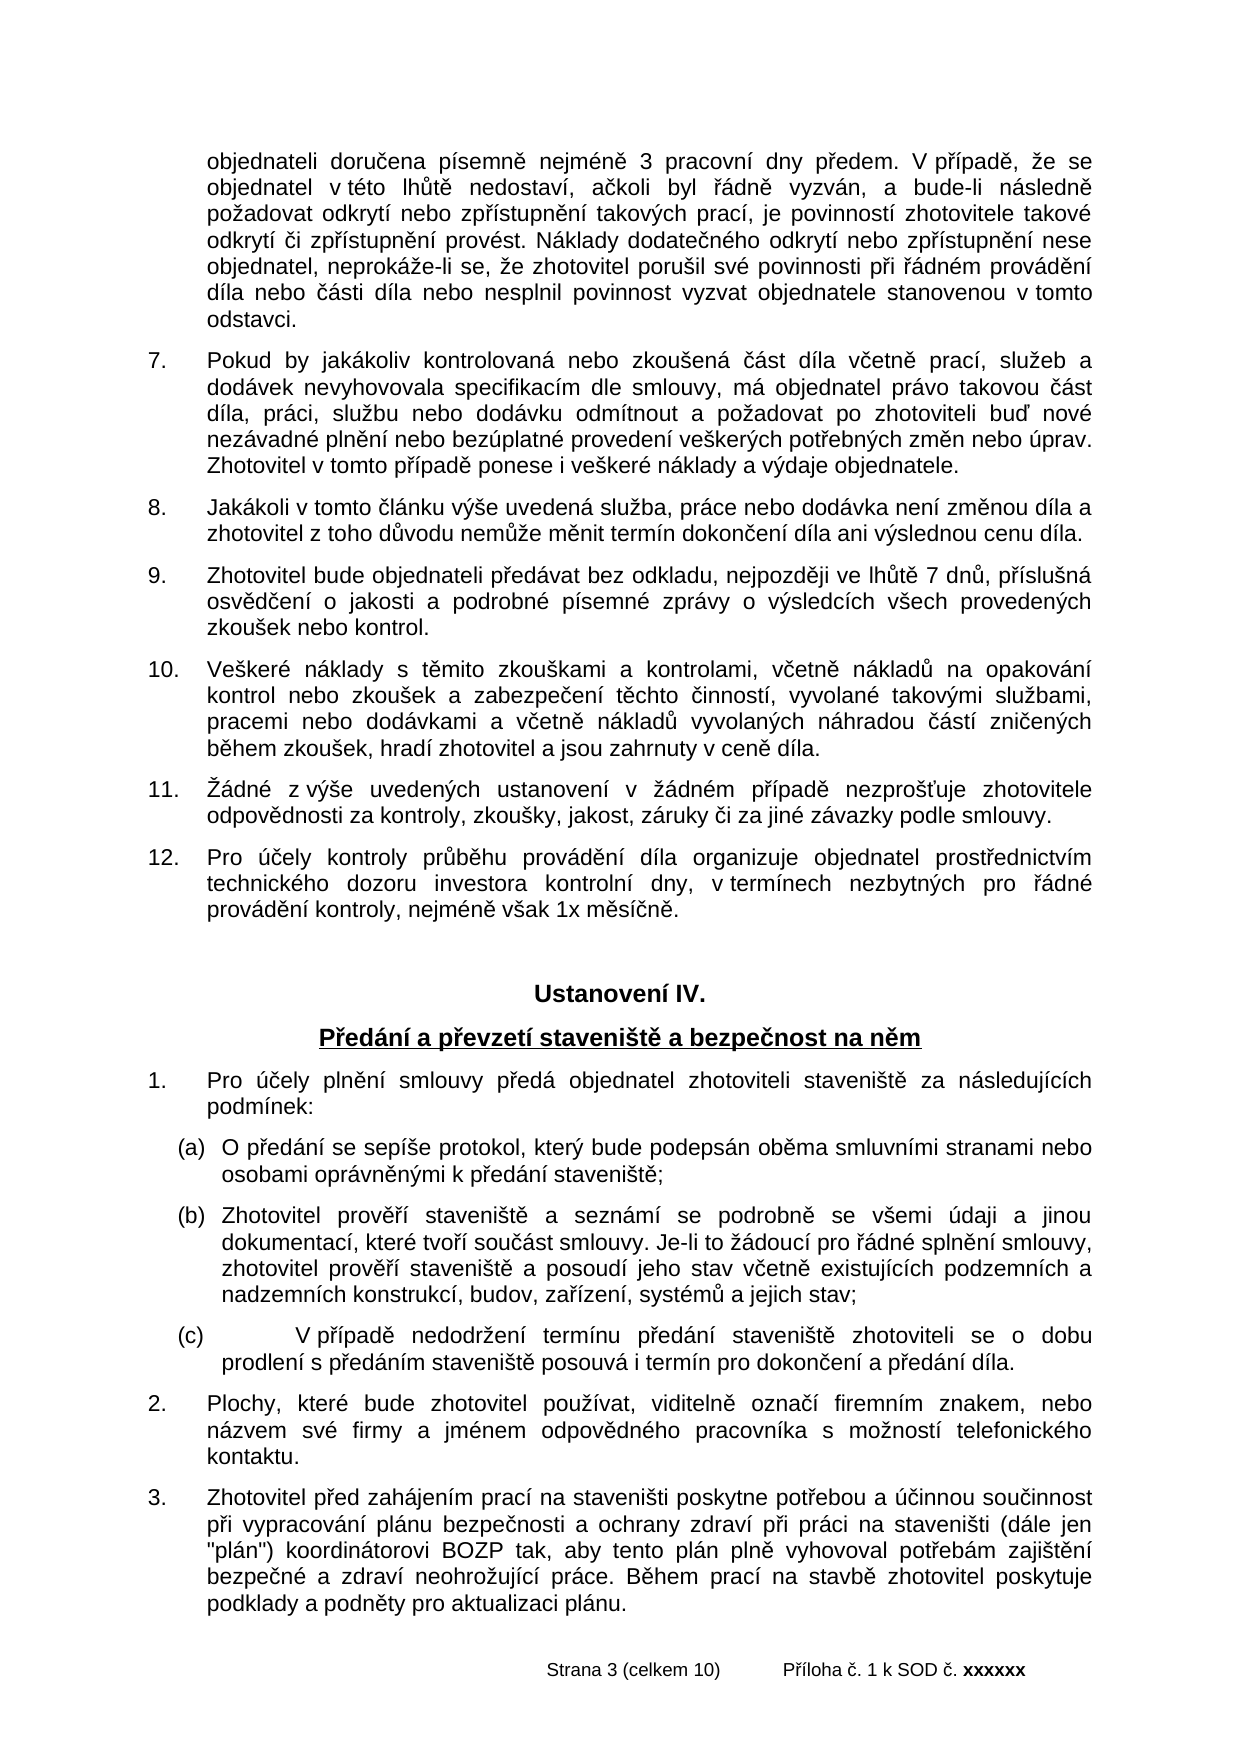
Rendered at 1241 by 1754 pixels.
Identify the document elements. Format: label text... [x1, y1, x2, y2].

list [148, 148, 1093, 332]
list Pokud by jakákoliv kontrolovaná nebo zkoušená část díla včetně prací, služeb a dodávek nevyhovovala specifikacím dle smlouvy, má objednatel právo takovou část díla, práci, službu nebo dodávku odmítnout a požadovat po zhotoviteli buď nové nezávadné plnění nebo bezúplatné provedení veškerých potřebných změn nebo úprav. Zhotovitel v tomto případě ponese i veškeré náklady a výdaje objednatele. [148, 347, 1093, 479]
list O předání se sepíše protokol, který bude podepsán oběma smluvními stranami nebo osobami oprávněnými k předání staveniště; [177, 1134, 1093, 1187]
list Jakákoli v tomto článku výše uvedená služba, práce nebo dodávka není změnou díla a zhotovitel z toho důvodu nemůže měnit termín dokončení díla ani výslednou cenu díla. [148, 494, 1093, 547]
list V případě nedodržení termínu předání staveniště zhotoviteli se o dobu prodlení s předáním staveniště posouvá i termín pro dokončení a předání díla. [177, 1322, 1093, 1375]
list Pro účely kontroly průběhu provádění díla organizuje objednatel prostřednictvím technického dozoru investora kontrolní dny, v termínech nezbytných pro řádné provádění kontroly, nejméně však 1x měsíčně. [148, 844, 1093, 923]
text Ustanovení IV. [148, 979, 1093, 1008]
list Zhotovitel bude objednateli předávat bez odkladu, nejpozději ve lhůtě 7 dnů, příslušná osvědčení o jakosti a podrobné písemné zprávy o výsledcích všech provedených zkoušek nebo kontrol. [148, 562, 1093, 641]
list Zhotovitel před zahájením prací na staveništi poskytne potřebou a účinnou součinnost při vypracování plánu bezpečnosti a ochrany zdraví při práci na staveništi (dále jen "plán") koordinátorovi BOZP tak, aby tento plán plně vyhovoval potřebám zajištění bezpečné a zdraví neohrožující práce. Během prací na stavbě zhotovitel poskytuje podklady a podněty pro aktualizaci plánu. [148, 1484, 1093, 1616]
list Zhotovitel prověří staveniště a seznámí se podrobně se všemi údaji a jinou dokumentací, které tvoří součást smlouvy. Je-li to žádoucí pro řádné splnění smlouvy, zhotovitel prověří staveniště a posoudí jeho stav včetně existujících podzemních a nadzemních konstrukcí, budov, zařízení, systémů a jejich stav; [177, 1202, 1093, 1307]
list Pro účely plnění smlouvy předá objednatel zhotoviteli staveniště za následujících podmínek: [148, 1067, 1093, 1119]
list Veškeré náklady s těmito zkouškami a kontrolami, včetně nákladů na opakování kontrol nebo zkoušek a zabezpečení těchto činností, vyvolané takovými službami, pracemi nebo dodávkami a včetně nákladů vyvolaných náhradou částí zničených během zkoušek, hradí zhotovitel a jsou zahrnuty v ceně díla. [148, 656, 1093, 761]
list Plochy, které bude zhotovitel používat, viditelně označí firemním znakem, nebo názvem své firmy a jménem odpovědného pracovníka s možností telefonického kontaktu. [148, 1390, 1093, 1469]
list Žádné z výše uvedených ustanovení v žádném případě nezprošťuje zhotovitele odpovědnosti za kontroly, zkoušky, jakost, záruky či za jiné závazky podle smlouvy. [148, 776, 1093, 829]
text Předání a převzetí staveniště a bezpečnost na něm [148, 1023, 1093, 1052]
